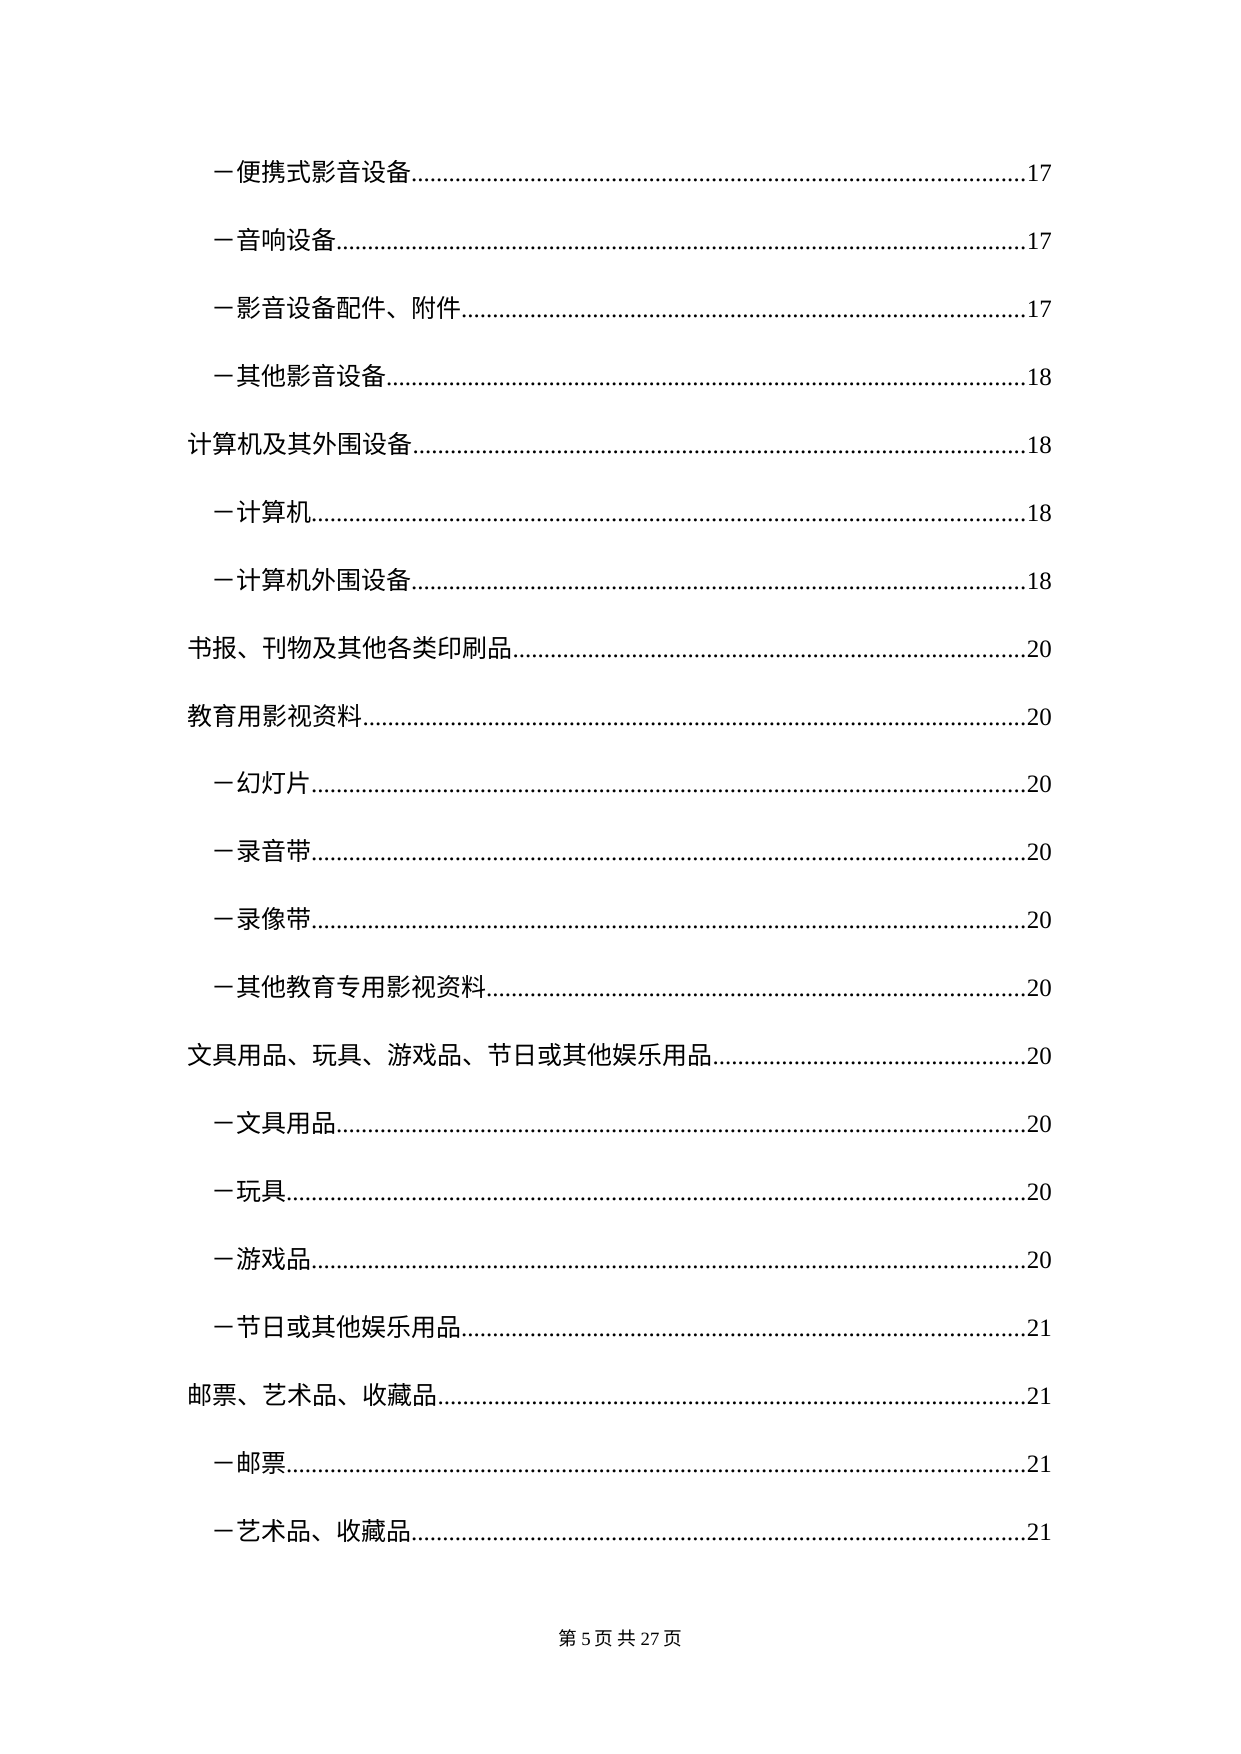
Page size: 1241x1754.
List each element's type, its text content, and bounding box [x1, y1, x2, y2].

text －其他教育专用影视资料 20 [211, 952, 1053, 1020]
text －节日或其他娱乐用品 21 [211, 1291, 1053, 1359]
text 文具用品、玩具、游戏品、节日或其他娱乐用品 20 [187, 1020, 1053, 1088]
text －邮票 21 [211, 1427, 1053, 1495]
text 书报、刊物及其他各类印刷品 20 [187, 612, 1053, 680]
text －录音带 20 [211, 816, 1053, 884]
text －文具用品 20 [211, 1088, 1053, 1156]
text 教育用影视资料 20 [187, 680, 1053, 748]
text －游戏品 20 [211, 1223, 1053, 1291]
text －音响设备 17 [211, 205, 1053, 273]
text 计算机及其外围设备 18 [187, 408, 1053, 476]
text －录像带 20 [211, 884, 1053, 952]
text 邮票、艺术品、收藏品 21 [187, 1359, 1053, 1427]
text －幻灯片 20 [211, 748, 1053, 816]
text －计算机 18 [211, 476, 1053, 544]
text －便携式影音设备 17 [211, 137, 1053, 205]
text －玩具 20 [211, 1156, 1053, 1223]
text －计算机外围设备 18 [211, 544, 1053, 612]
text －艺术品、收藏品 21 [211, 1495, 1053, 1563]
text －影音设备配件、附件 17 [211, 273, 1053, 341]
text －其他影音设备 18 [211, 341, 1053, 408]
